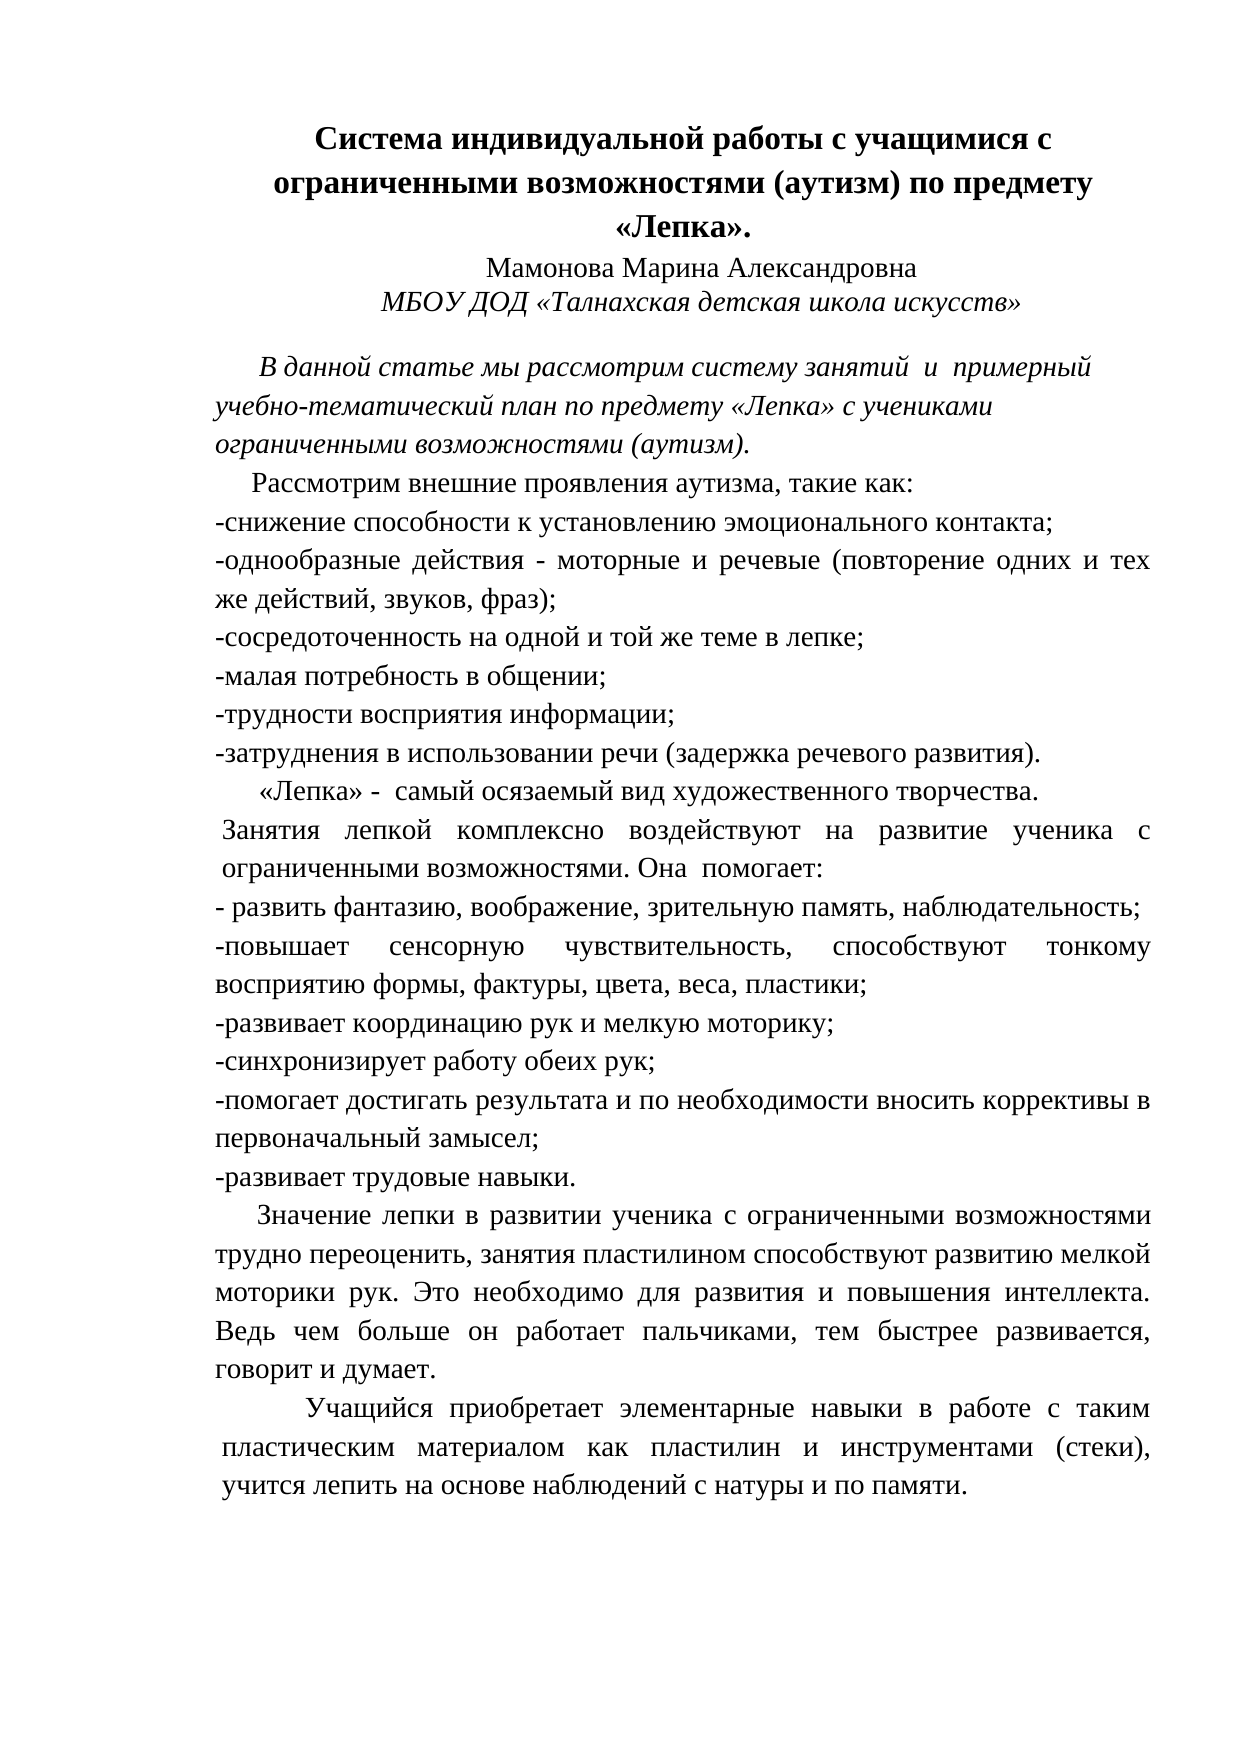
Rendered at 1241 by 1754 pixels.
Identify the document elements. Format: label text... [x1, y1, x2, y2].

text -малая потребность в общении; [215, 658, 1152, 691]
text Учащийся приобретает элементарные навыки в работе с таким пластическим материалом как пластилин и инструментами (стеки), учится лепить на основе наблюдений с натуры и по памяти. [192, 1390, 1152, 1501]
text МБОУ ДОД «Талнахская детская школа искусств» [177, 284, 1152, 317]
text -повышает сенсорную чувствительность, способствуют тонкому восприятию формы, фактуры, цвета, веса, пластики; [215, 928, 1152, 1000]
text - развить фантазию, воображение, зрительную память, наблюдательность; [215, 889, 1152, 923]
text -развивает трудовые навыки. [215, 1159, 1152, 1192]
text Мамонова Марина Александровна [177, 250, 1152, 284]
text Значение лепки в развитии ученика c ограниченными возможностями трудно переоценить, занятия пластилином способствуют развитию мелкой моторики рук. Это необходимо для развития и повышения интеллекта. Ведь чем больше он работает пальчиками, тем быстрее развивается, говорит и думает. [215, 1197, 1152, 1385]
text -синхронизирует работу обеих рук; [215, 1043, 1152, 1077]
text Система индивидуальной работы с учащимися с ограниченными возможностями (аутизм) по предмету «Лепка». [215, 118, 1152, 244]
text -трудности восприятия информации; [215, 696, 1152, 730]
text -развивает координацию рук и мелкую моторику; [215, 1005, 1152, 1038]
text Занятия лепкой комплексно воздействуют на развитие ученика с ограниченными возможностями. Она помогает: [222, 812, 1152, 884]
text «Лепка» - самый осязаемый вид художественного творчества. [215, 773, 1152, 807]
text -сосредоточенность на одной и той же теме в лепке; [215, 619, 1152, 653]
text -затруднения в использовании речи (задержка речевого развития). [215, 735, 1152, 768]
text В данной статье мы рассмотрим систему занятий и примерный учебно-тематический план по предмету «Лепка» с учениками ограниченными возможностями (аутизм). [215, 349, 1152, 460]
text -однообразные действия - моторные и речевые (повторение одних и тех же действий, звуков, фраз); [215, 542, 1152, 614]
text Рассмотрим внешние проявления аутизма, такие как: [215, 465, 1152, 499]
text -снижение способности к установлению эмоционального контакта; [215, 504, 1152, 537]
text -помогает достигать результата и по необходимости вносить коррективы в первоначальный замысел; [215, 1082, 1152, 1154]
